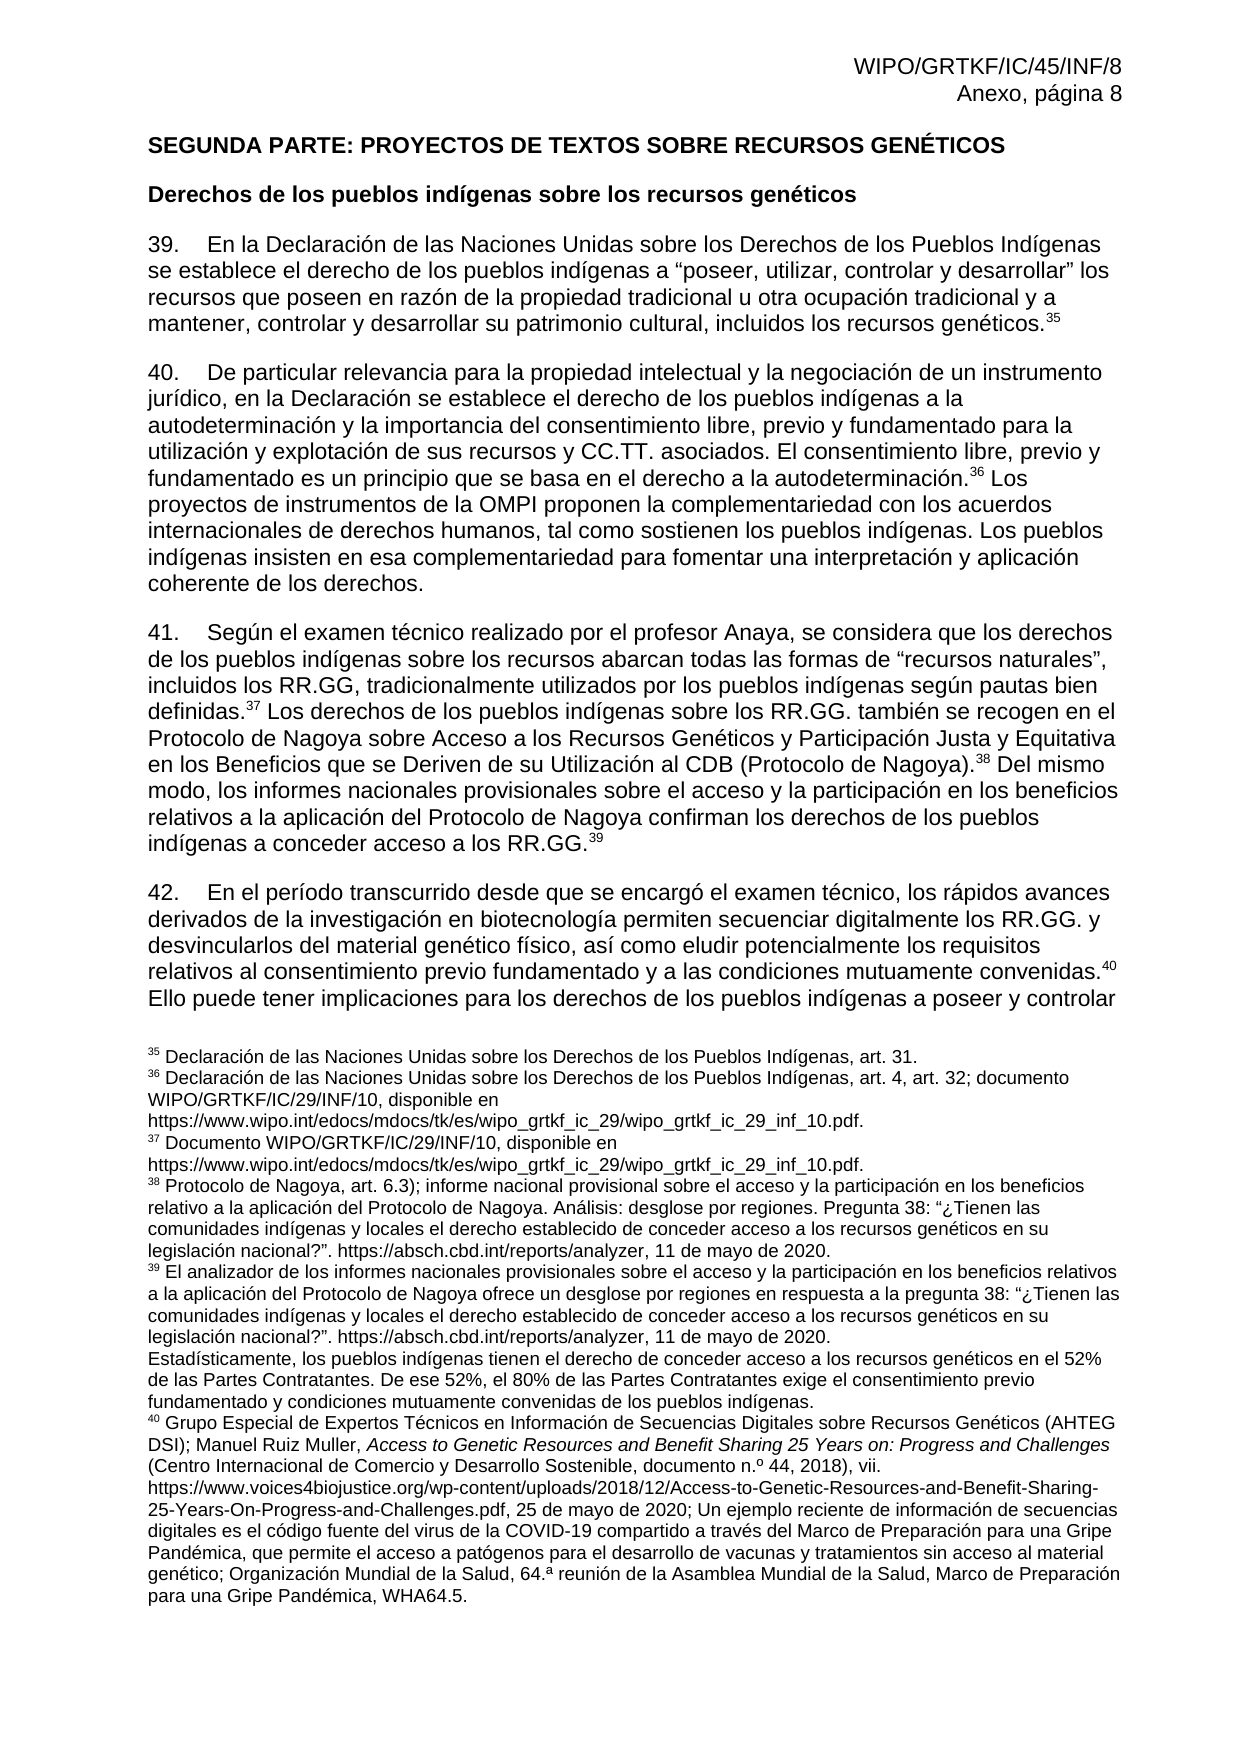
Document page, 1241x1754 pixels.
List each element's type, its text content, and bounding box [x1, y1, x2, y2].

text De particular relevancia para la propiedad intelectual y la negociación de un instrumento jurídico, en la Declaración se establece el derecho de los pueblos indígenas a la autodeterminación y la importancia del consentimiento libre, previo y fundamentado para la utilización y explotación de sus recursos y CC.TT. asociados. El consentimiento libre, previo y fundamentado es un principio que se basa en el derecho a la autodeterminación. Los proyectos de instrumentos de la OMPI proponen la complementariedad con los acuerdos internacionales de derechos humanos, tal como sostienen los pueblos indígenas. Los pueblos indígenas insisten en esa complementariedad para fomentar una interpretación y aplicación coherente de los derechos. [148, 359, 1122, 596]
text En el período transcurrido desde que se encargó el examen técnico, los rápidos avances derivados de la investigación en biotecnología permiten secuenciar digitalmente los RR.GG. y desvincularlos del material genético físico, así como eludir potencialmente los requisitos relativos al consentimiento previo fundamentado y a las condiciones mutuamente convenidas. Ello puede tener implicaciones para los derechos de los pueblos indígenas a poseer y controlar los recursos y a proteger, mantener y controlar los conocimientos tradicionales asociados. Los derechos de propiedad de los pueblos indígenas a poseer y controlar los RR.GG. pueden verse afectados negativamente por esos avances tecnológicos en cuanto al alcance de la protección de los acuerdos internacionales. En particular, si no se controlan los RR.GG. y los CC.TT. asociados, se puede socavar aún más la seguridad y la soberanía alimentaria, así como los sistemas de salud tradicionales. [148, 879, 1122, 1011]
text Derechos de los pueblos indígenas sobre los recursos genéticos [148, 181, 1122, 208]
text SEGUNDA PARTE: PROYECTOS DE TEXTOS SOBRE RECURSOS GENÉTICOS [148, 132, 1122, 158]
text Según el examen técnico realizado por el profesor Anaya, se considera que los derechos de los pueblos indígenas sobre los recursos abarcan todas las formas de “recursos naturales”, incluidos los RR.GG, tradicionalmente utilizados por los pueblos indígenas según pautas bien definidas. Los derechos de los pueblos indígenas sobre los RR.GG. también se recogen en el Protocolo de Nagoya sobre Acceso a los Recursos Genéticos y Participación Justa y Equitativa en los Beneficios que se Deriven de su Utilización al CDB (Protocolo de Nagoya). Del mismo modo, los informes nacionales provisionales sobre el acceso y la participación en los beneficios relativos a la aplicación del Protocolo de Nagoya confirman los derechos de los pueblos indígenas a conceder acceso a los RR.GG. [148, 619, 1122, 856]
text En la Declaración de las Naciones Unidas sobre los Derechos de los Pueblos Indígenas se establece el derecho de los pueblos indígenas a “poseer, utilizar, controlar y desarrollar” los recursos que poseen en razón de la propiedad tradicional u otra ocupación tradicional y a mantener, controlar y desarrollar su patrimonio cultural, incluidos los recursos genéticos. [148, 231, 1122, 336]
